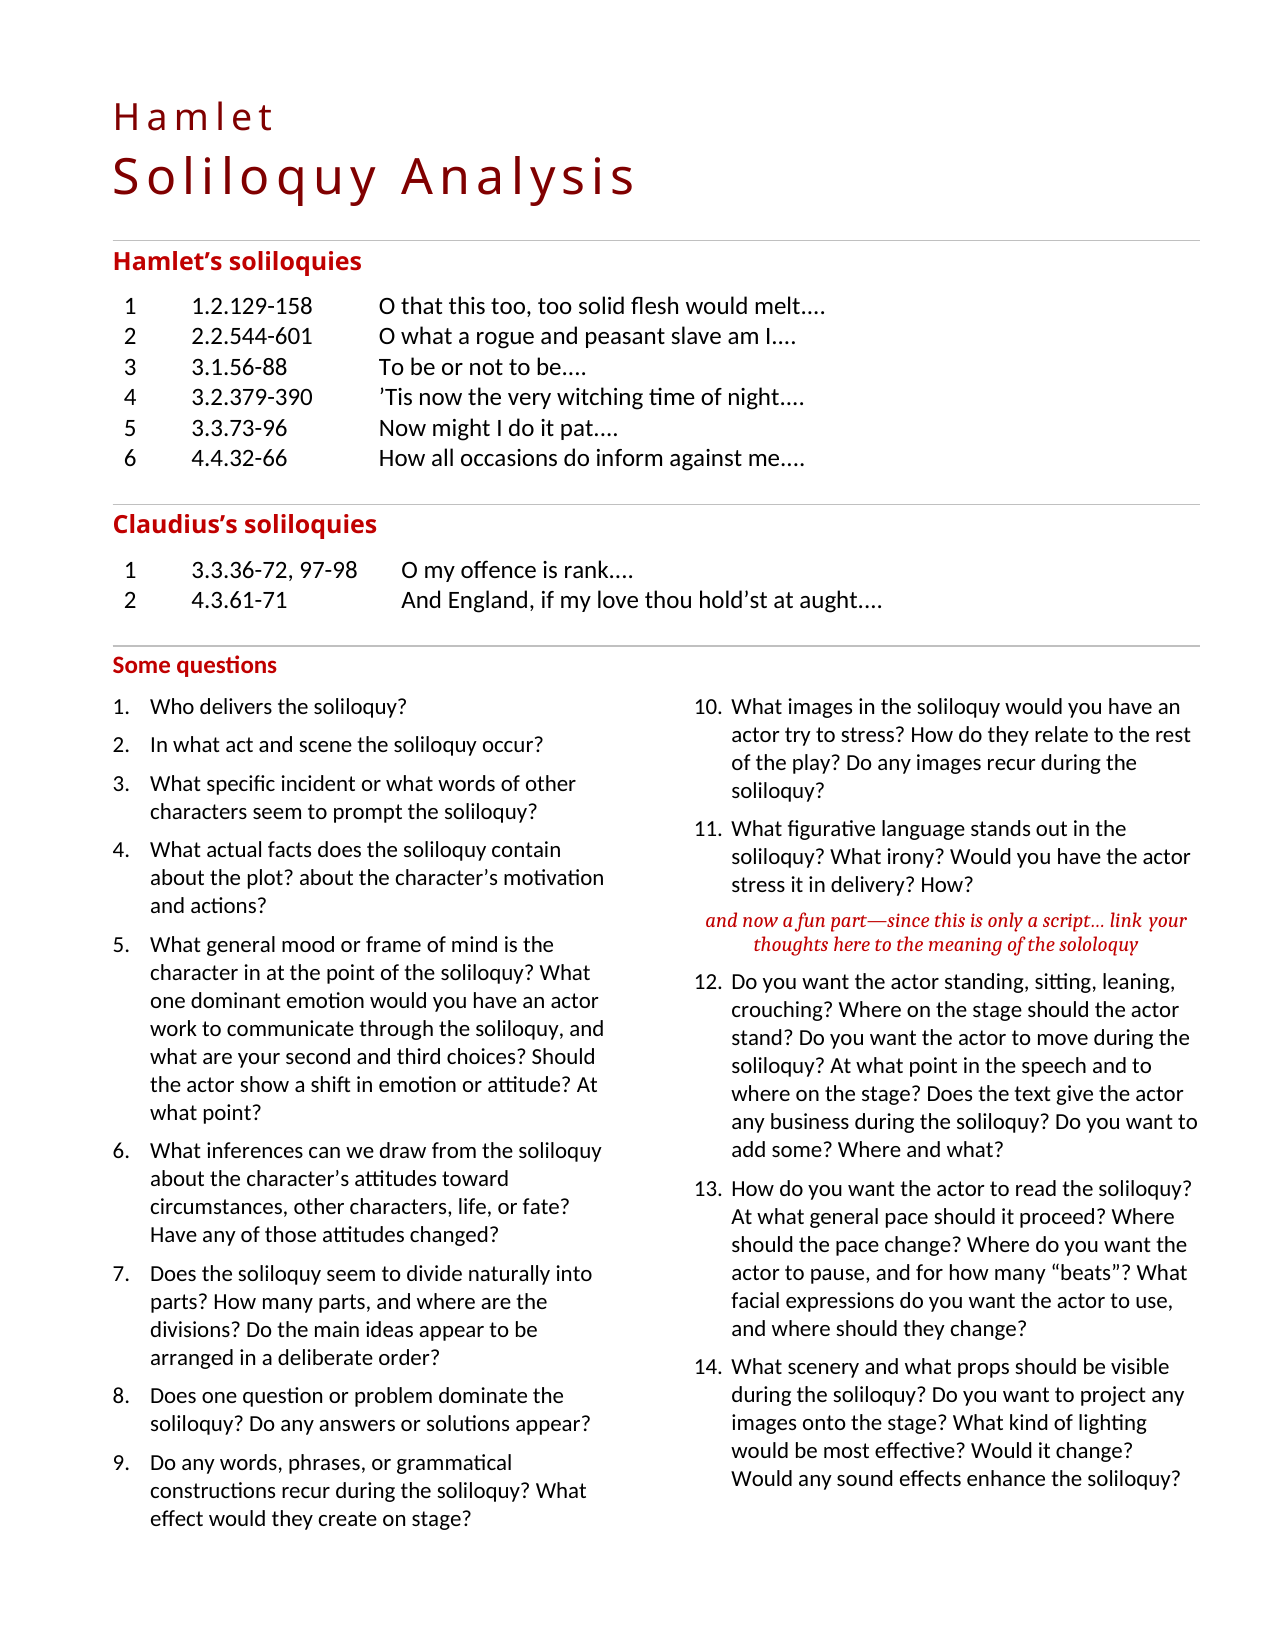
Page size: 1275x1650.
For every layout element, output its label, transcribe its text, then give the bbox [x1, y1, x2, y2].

table_header 3.3.36-72, 97-98 [180, 554, 390, 584]
text Hamlet’s soliloquies [112, 241, 1200, 277]
table_header O my offence is rank.... [390, 554, 962, 584]
table_cell 6 [113, 443, 180, 473]
list What images in the soliloquy would you have an actor try to stress? How do they relate to the rest of the play? Do any images recur during the soliloquy? [694, 692, 1200, 804]
text Soliloquy Analysis [112, 141, 1200, 209]
table_cell How all occasions do inform against me.... [368, 443, 939, 473]
list What actual facts does the soliloquy contain about the plot? about the character’s motivation and actions? [112, 835, 619, 919]
list What specific incident or what words of other characters seem to prompt the soliloquy? [112, 769, 619, 825]
table_cell 5 [113, 412, 180, 442]
table_cell Now might I do it pat.... [368, 412, 939, 442]
list What inferences can we draw from the soliloquy about the character’s attitudes toward circumstances, other characters, life, or fate? Have any of those attitudes changed? [112, 1136, 619, 1248]
text and now a fun part—since this is only a script… link your thoughts here to the meaning of the sololoquy [694, 909, 1200, 957]
table_cell 2 [113, 584, 180, 615]
list Do any words, phrases, or grammatical constructions recur during the soliloquy? What effect would they create on stage? [112, 1448, 619, 1532]
table_cell 4.3.61-71 [180, 584, 390, 615]
table_cell 2.2.544-601 [180, 320, 367, 351]
table_cell To be or not to be.... [368, 351, 939, 381]
table_cell 2 [113, 320, 180, 351]
table_cell 3.2.379-390 [180, 381, 367, 412]
text Claudius’s soliloquies [112, 505, 1200, 541]
table_header 1 [113, 554, 180, 584]
list Does one question or problem dominate the soliloquy? Do any answers or solutions appear? [112, 1381, 619, 1437]
list Do you want the actor standing, sitting, leaning, crouching? Where on the stage should the actor stand? Do you want the actor to move during the soliloquy? At what point in the speech and to where on the stage? Does the text give the actor any business during the soliloquy? Do you want to add some? Where and what? [694, 967, 1200, 1163]
list What scenery and what props should be visible during the soliloquy? Do you want to project any images onto the stage? What kind of lighting would be most effective? Would it change? Would any sound effects enhance the soliloquy? [694, 1352, 1200, 1492]
table_cell 4 [113, 381, 180, 412]
text Hamlet [112, 90, 1200, 141]
table_cell 3.1.56-88 [180, 351, 367, 381]
table_header 1.2.129-158 [180, 290, 367, 320]
list Does the soliloquy seem to divide naturally into parts? How many parts, and where are the divisions? Do the main ideas appear to be arranged in a deliberate order? [112, 1259, 619, 1371]
list What general mood or frame of mind is the character in at the point of the soliloquy? What one dominant emotion would you have an actor work to communicate through the soliloquy, and what are your second and third choices? Should the actor show a shift in emotion or attitude? At what point? [112, 930, 619, 1126]
table_cell 3 [113, 351, 180, 381]
list Who delivers the soliloquy? [112, 692, 619, 720]
table_header O that this too, too solid flesh would melt.... [368, 290, 939, 320]
list In what act and scene the soliloquy occur? [112, 730, 619, 758]
list How do you want the actor to read the soliloquy? At what general pace should it proceed? Where should the pace change? Where do you want the actor to pause, and for how many “beats”? What facial expressions do you want the actor to use, and where should they change? [694, 1174, 1200, 1342]
table_cell 3.3.73-96 [180, 412, 367, 442]
table_cell 4.4.32-66 [180, 443, 367, 473]
table_cell ’Tis now the very witching time of night.... [368, 381, 939, 412]
list What figurative language stands out in the soliloquy? What irony? Would you have the actor stress it in delivery? How? [694, 814, 1200, 898]
table_cell And , if my love thou hold’st at aught.... [390, 584, 962, 615]
text Some questions [112, 646, 1200, 679]
table_cell O what a rogue and peasant slave am I.... [368, 320, 939, 351]
table_header 1 [113, 290, 180, 320]
